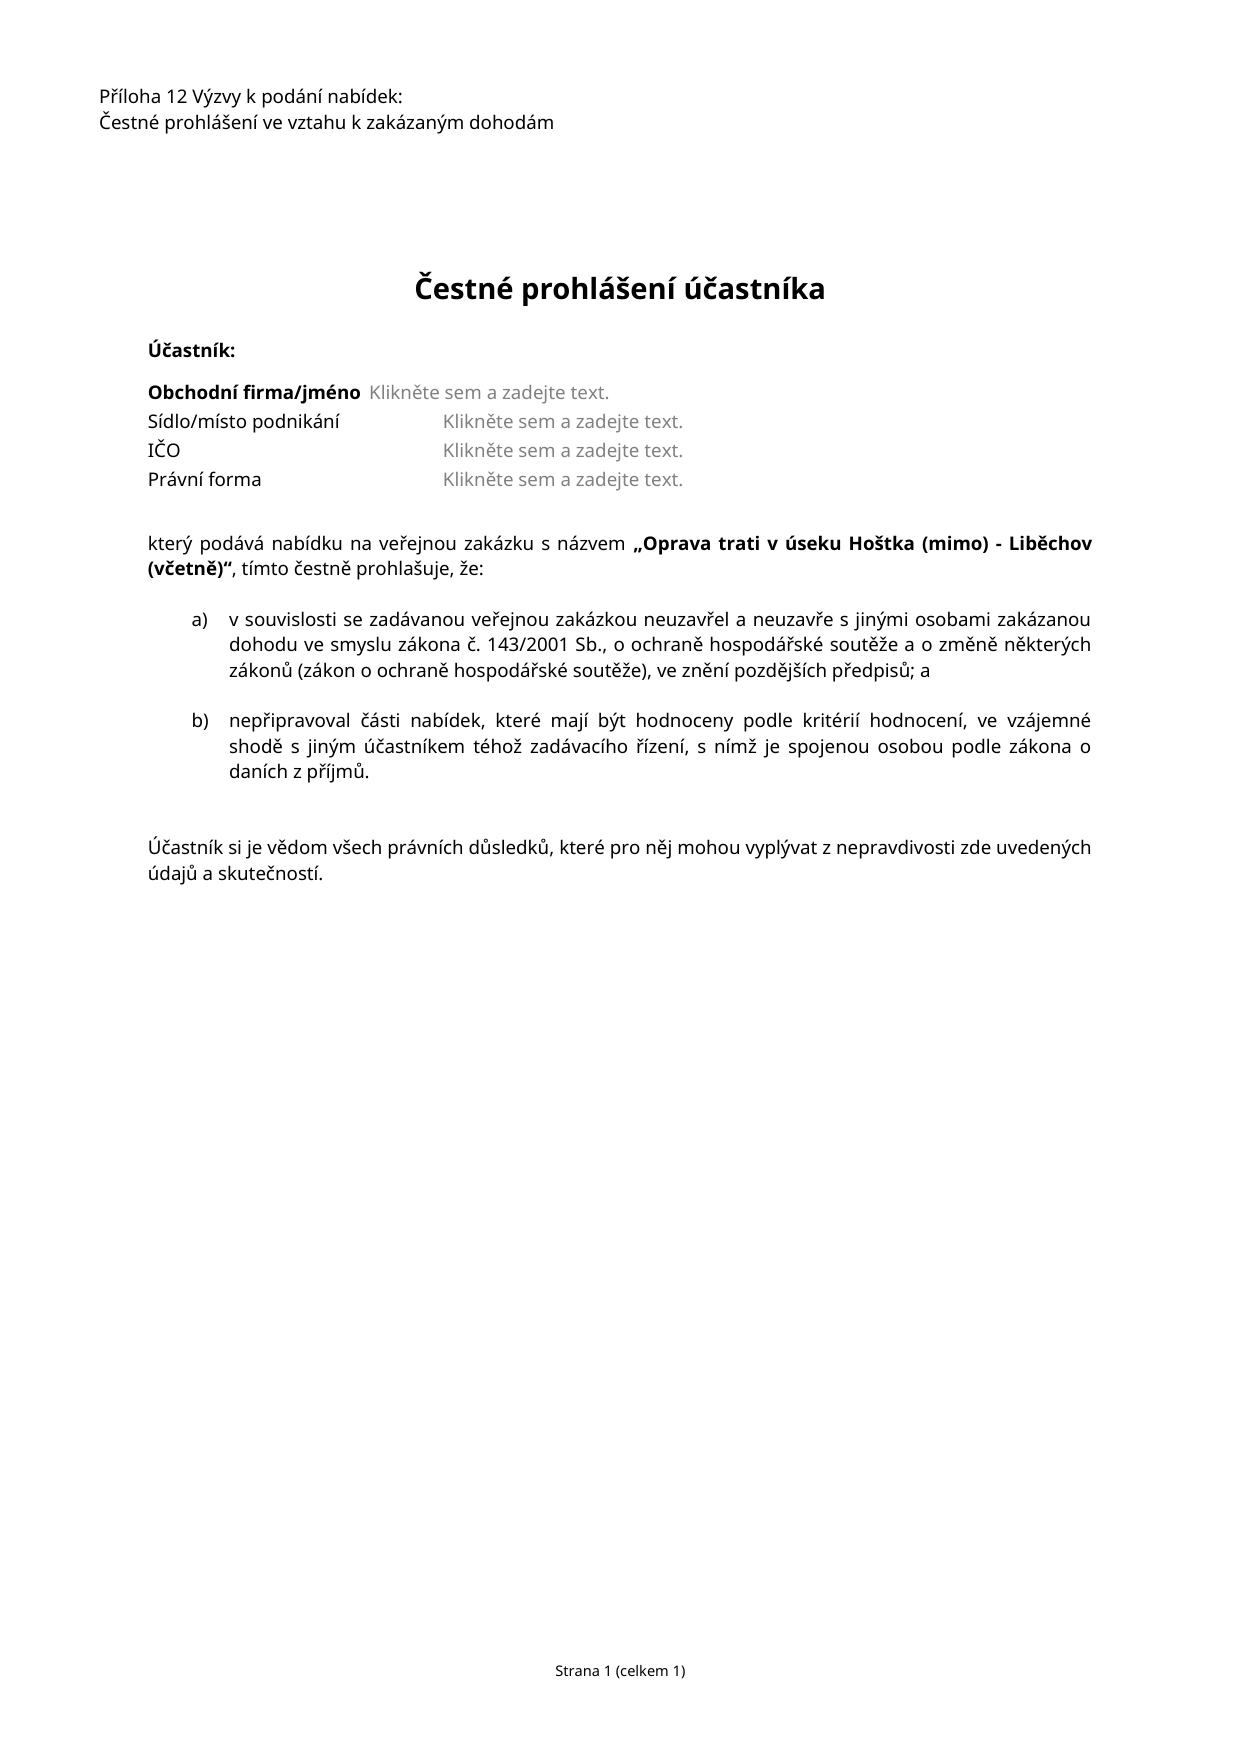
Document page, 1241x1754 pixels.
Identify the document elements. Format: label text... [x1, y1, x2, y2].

text IČO [148, 434, 1093, 463]
list v souvislosti se zadávanou veřejnou zakázkou neuzavřel a neuzavře s jinými osobami zakázanou dohodu ve smyslu zákona č. 143/2001 Sb., o ochraně hospodářské soutěže a o změně některých zákonů (zákon o ochraně hospodářské soutěže), ve znění pozdějších předpisů; a [191, 606, 1093, 683]
text Účastník: [148, 333, 1093, 364]
text Sídlo/místo podnikání [148, 405, 1093, 434]
text který podává nabídku na veřejnou zakázku s názvem „Oprava trati v úseku Hoštka (mimo) - Liběchov (včetně)“, tímto čestně prohlašuje, že: [148, 530, 1093, 581]
title Čestné prohlášení účastníka [148, 268, 1093, 308]
text Účastník si je vědom všech právních důsledků, které pro něj mohou vyplývat z nepravdivosti zde uvedených údajů a skutečností. [148, 835, 1093, 886]
list nepřipravoval části nabídek, které mají být hodnoceny podle kritérií hodnocení, ve vzájemné shodě s jiným účastníkem téhož zadávacího řízení, s nímž je spojenou osobou podle zákona o daních z příjmů. [191, 708, 1093, 784]
text Obchodní firma/jméno [148, 376, 1093, 405]
text Právní forma [148, 463, 1093, 492]
